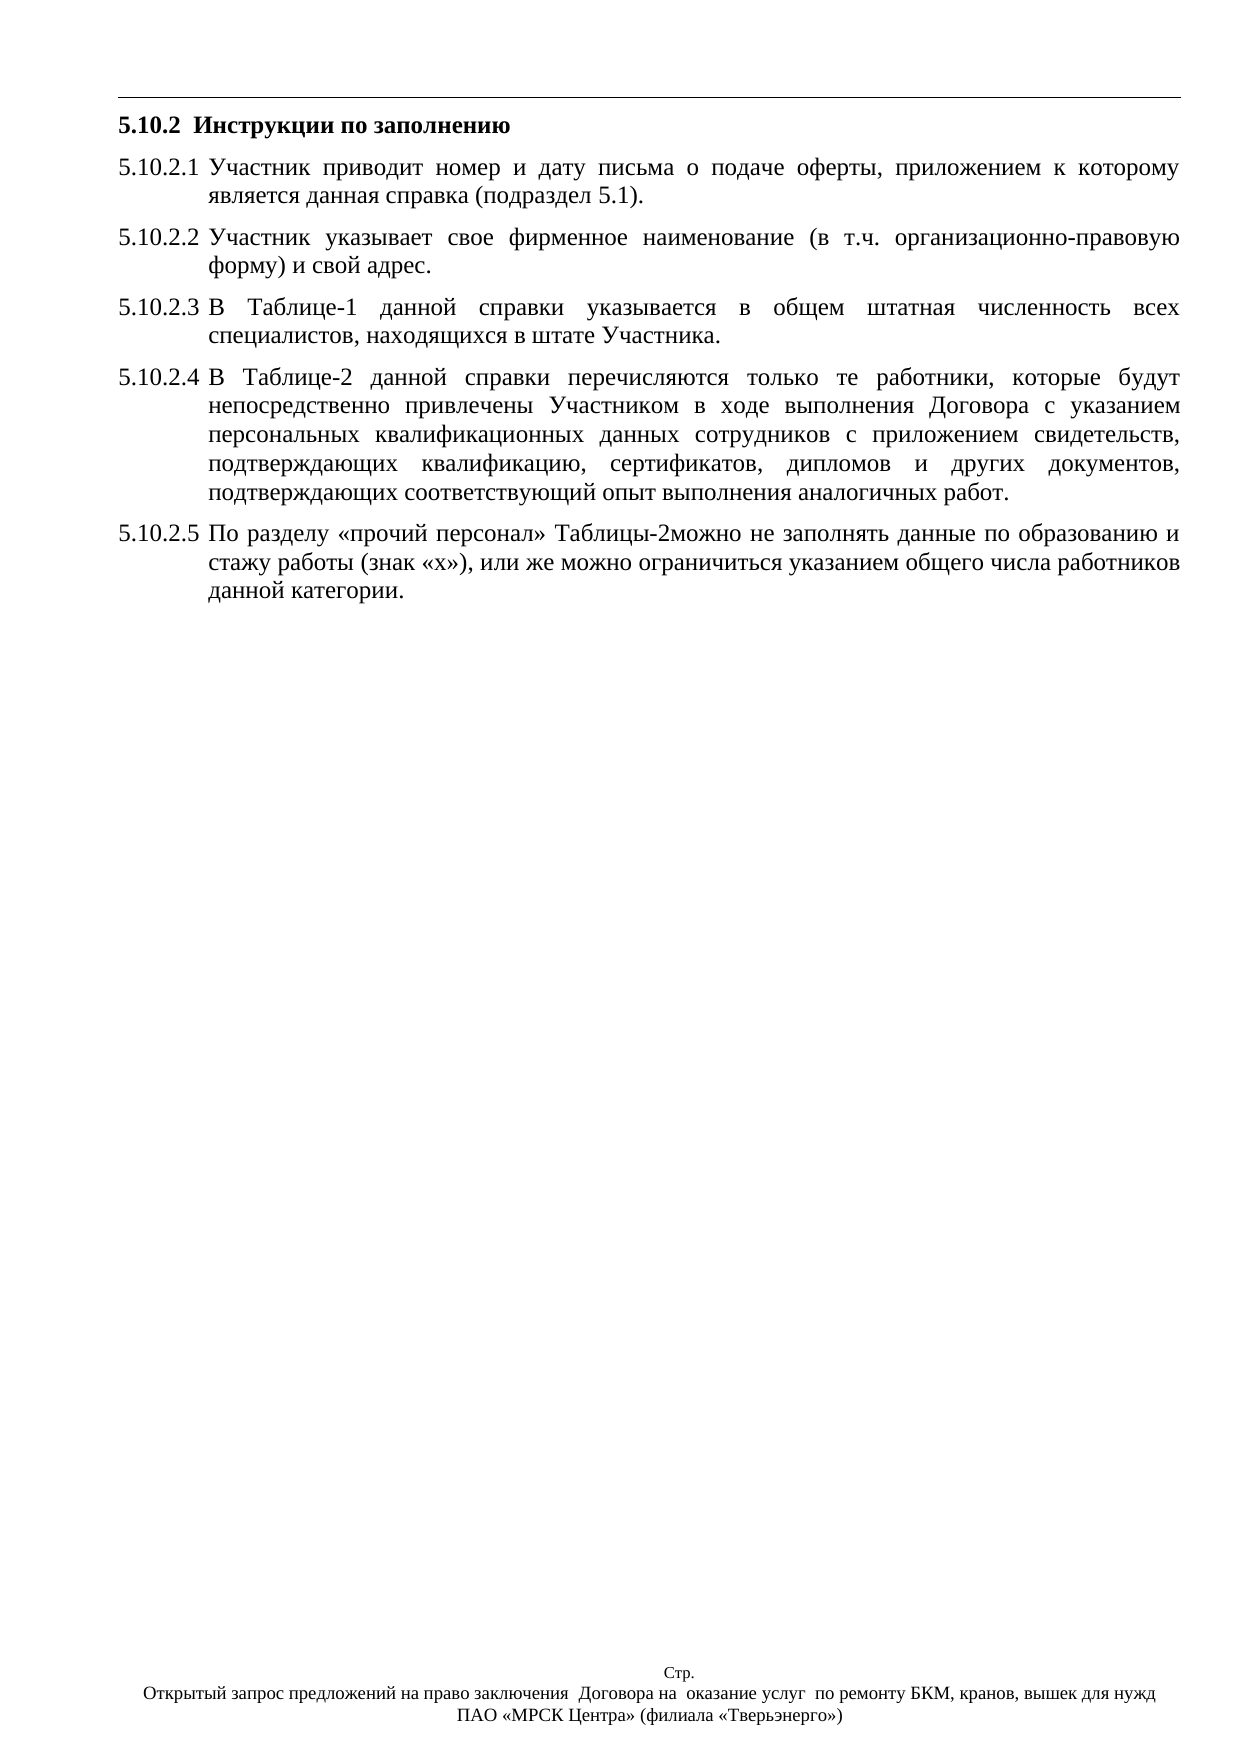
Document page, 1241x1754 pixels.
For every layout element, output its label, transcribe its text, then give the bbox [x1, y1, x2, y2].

list По разделу «прочий персонал» Таблицы-2можно не заполнять данные по образованию и стажу работы (знак «х»), или же можно ограничиться указанием общего числа работников данной категории. [118, 518, 1181, 604]
list Участник приводит номер и дату письма о подаче оферты, приложением к которому является данная справка (подраздел 5.1). [118, 152, 1181, 209]
list В Таблице-1 данной справки указывается в общем штатная численность всех специалистов, находящихся в штате Участника. [118, 292, 1181, 349]
list В Таблице-2 данной справки перечисляются только те работники, которые будут непосредственно привлечены Участником в ходе выполнения Договора с указанием персональных квалификационных данных сотрудников с приложением свидетельств, подтверждающих квалификацию, сертификатов, дипломов и других документов, подтверждающих соответствующий опыт выполнения аналогичных работ. [118, 362, 1181, 506]
subtitle Инструкции по заполнению [118, 111, 1181, 139]
list Участник указывает свое фирменное наименование (в т.ч. организационно-правовую форму) и свой адрес. [118, 222, 1181, 279]
